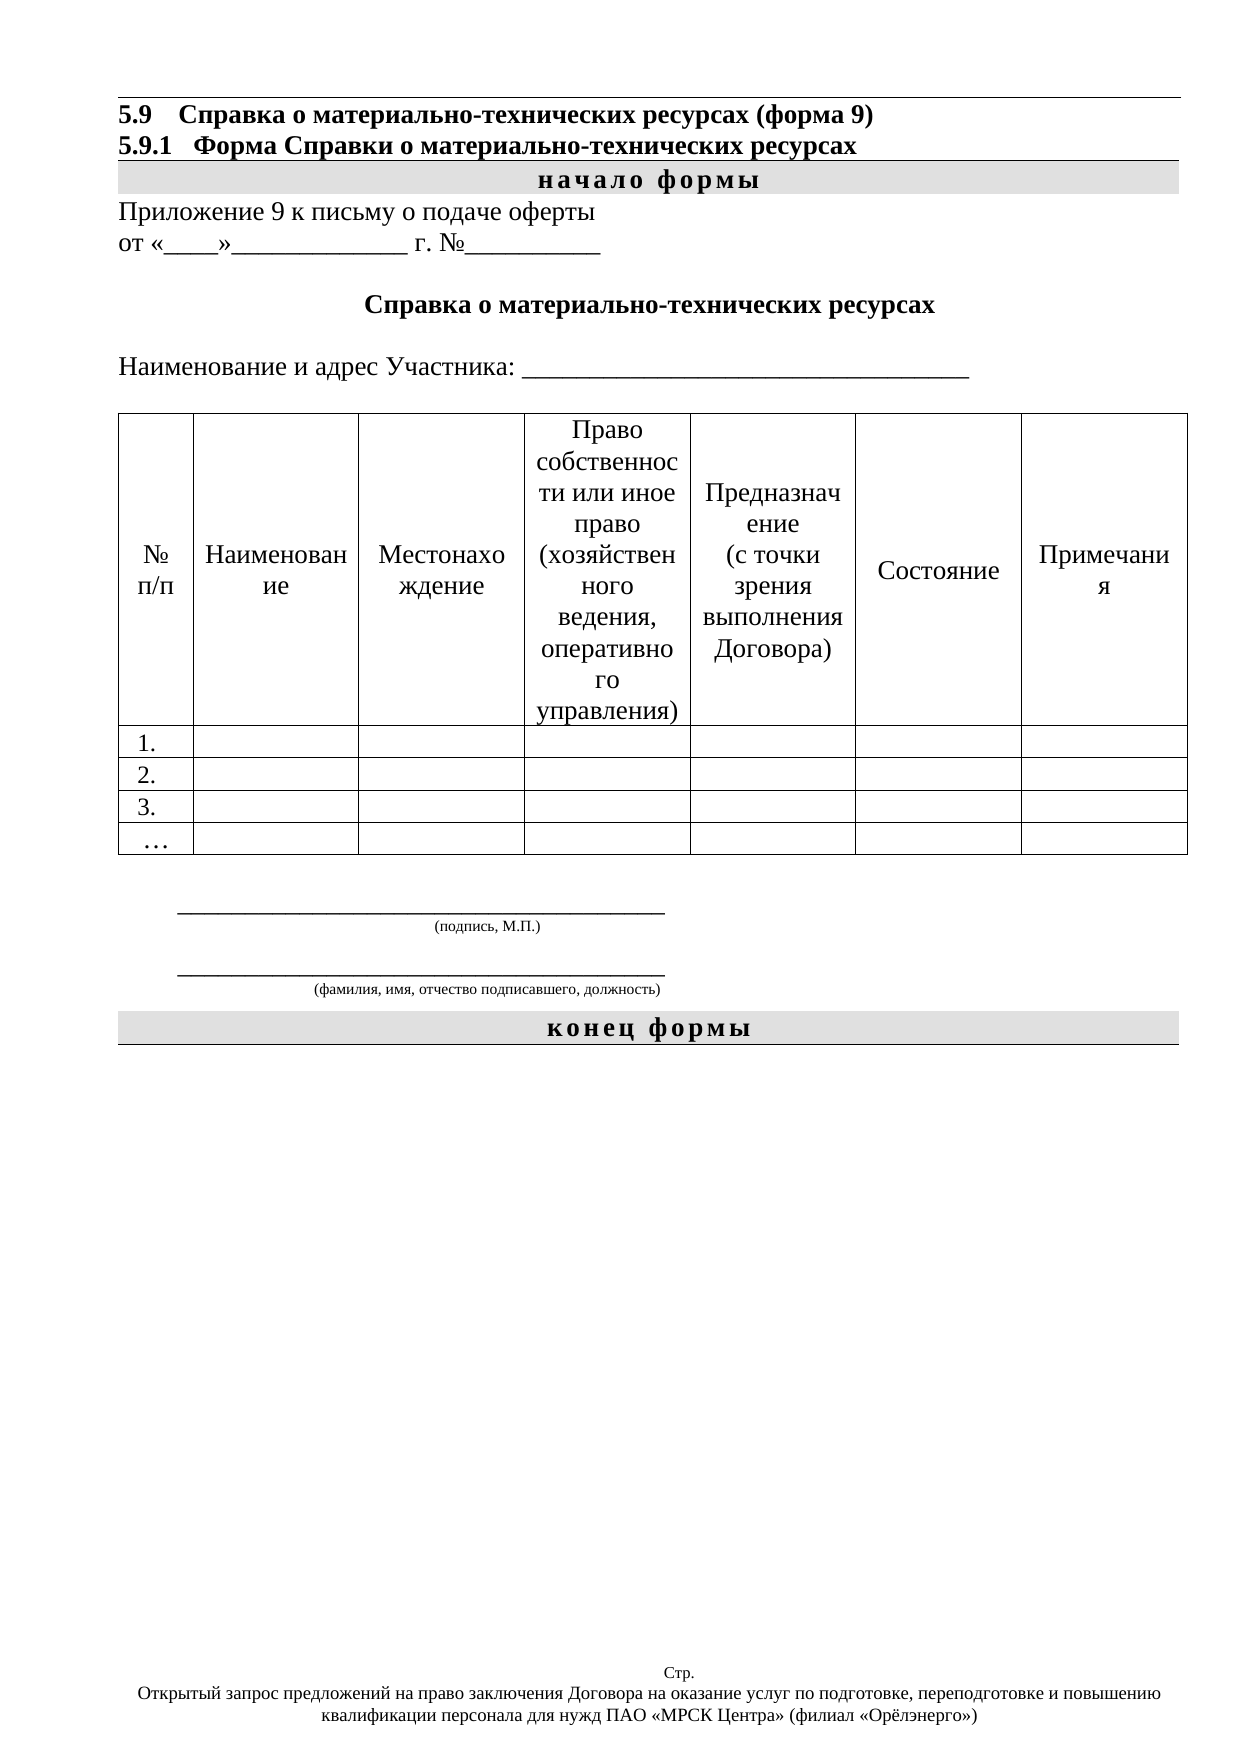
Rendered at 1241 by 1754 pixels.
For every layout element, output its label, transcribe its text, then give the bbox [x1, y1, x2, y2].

table_cell [1022, 726, 1187, 757]
table_cell [119, 758, 193, 789]
table_cell [525, 758, 690, 789]
table_cell [194, 726, 358, 757]
text Справка о материально-технических ресурсах [118, 288, 1181, 319]
table_cell [1022, 791, 1187, 822]
table_cell [359, 823, 524, 854]
text ____________________________________ [118, 886, 1181, 917]
table_cell … [119, 823, 193, 854]
text (подпись, М.П.) [118, 917, 797, 948]
table_cell [856, 726, 1021, 757]
table_cell [194, 758, 358, 789]
table_cell [1022, 823, 1187, 854]
table_cell [856, 758, 1021, 789]
table_header Предназначение (с точки зрения выполнения Договора) [691, 414, 855, 725]
text начало формы [118, 161, 1179, 194]
table_cell [856, 791, 1021, 822]
table_header Примечания [1022, 414, 1187, 725]
table_cell [1022, 758, 1187, 789]
table_cell [359, 758, 524, 789]
table_cell [194, 823, 358, 854]
subtitle Справка о материально-технических ресурсах (форма 9) [118, 98, 1181, 129]
table_cell [119, 726, 193, 757]
subtitle Форма Справки о материально-технических ресурсах [118, 129, 1181, 160]
table_cell [525, 791, 690, 822]
table_header Состояние [856, 414, 1021, 725]
text Приложение 9 к письму о подаче оферты от «____»_____________ г. №__________ [118, 194, 1181, 257]
table_header Местонахождение [359, 414, 524, 725]
table_header Право собственности или иное право (хозяйственного ведения, оперативного управления) [525, 414, 690, 725]
text Наименование и адрес Участника: _________________________________ [118, 350, 1181, 381]
table_cell [359, 791, 524, 822]
table_cell [691, 726, 855, 757]
table_cell [856, 823, 1021, 854]
text (фамилия, имя, отчество подписавшего, должность) [118, 979, 797, 1011]
table_cell [359, 726, 524, 757]
table_cell [194, 791, 358, 822]
table_cell [691, 823, 855, 854]
text ____________________________________ [118, 948, 1181, 979]
text конец формы [118, 1011, 1179, 1044]
table_cell [525, 726, 690, 757]
table_header № п/п [119, 414, 193, 725]
table_cell [119, 791, 193, 822]
table_cell [691, 758, 855, 789]
table_cell [691, 791, 855, 822]
table_header Наименование [194, 414, 358, 725]
table_cell [525, 823, 690, 854]
